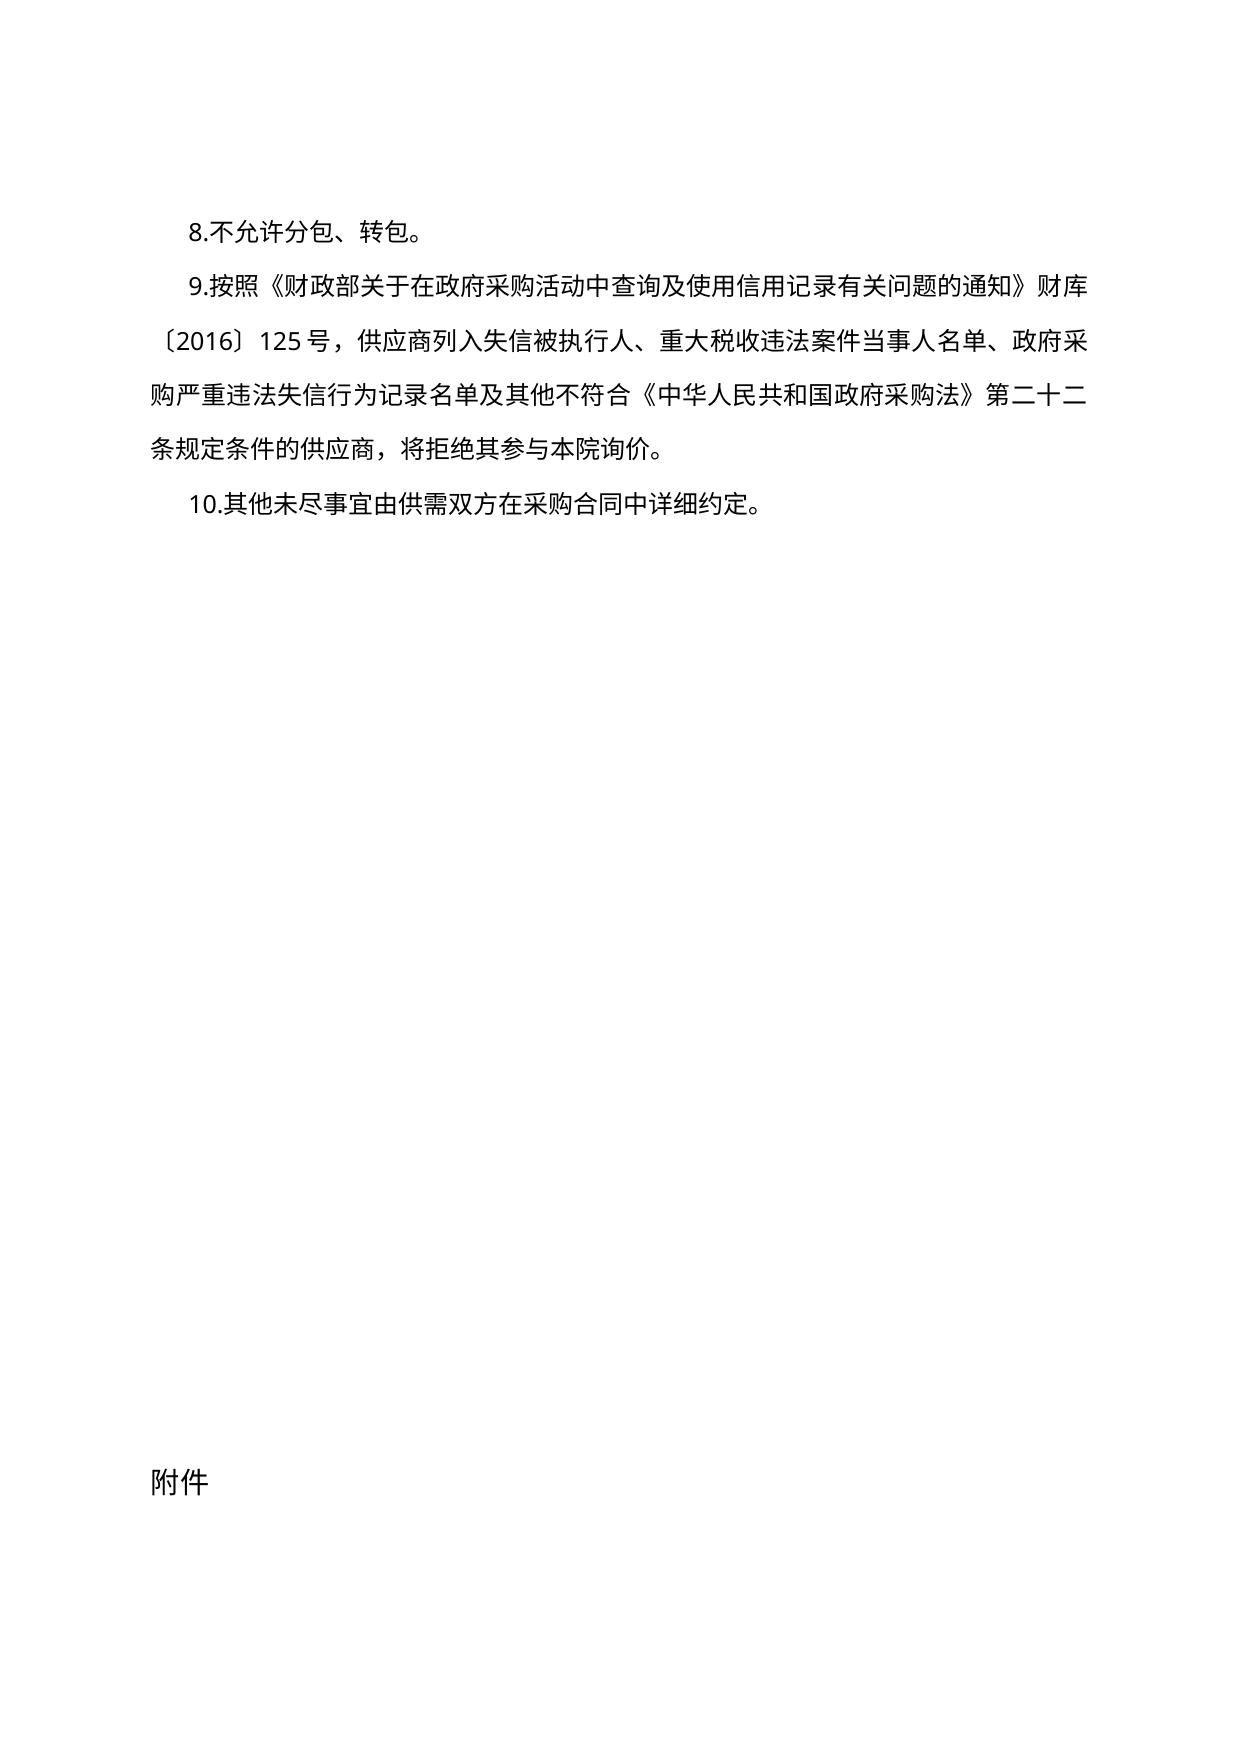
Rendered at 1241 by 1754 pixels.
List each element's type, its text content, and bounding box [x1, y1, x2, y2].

text 10.其他未尽事宜由供需双方在采购合同中详细约定。 [151, 484, 1089, 520]
text 9.按照《财政部关于在政府采购活动中查询及使用信用记录有关问题的通知》财库〔2016〕125号，供应商列入失信被执行人、重大税收违法案件当事人名单、政府采购严重违法失信行为记录名单及其他不符合《中华人民共和国政府采购法》第二十二条规定条件的供应商，将拒绝其参与本院询价。 [151, 267, 1089, 466]
text 8.不允许分包、转包。 [151, 212, 1089, 248]
text 附件 [151, 1448, 1089, 1513]
